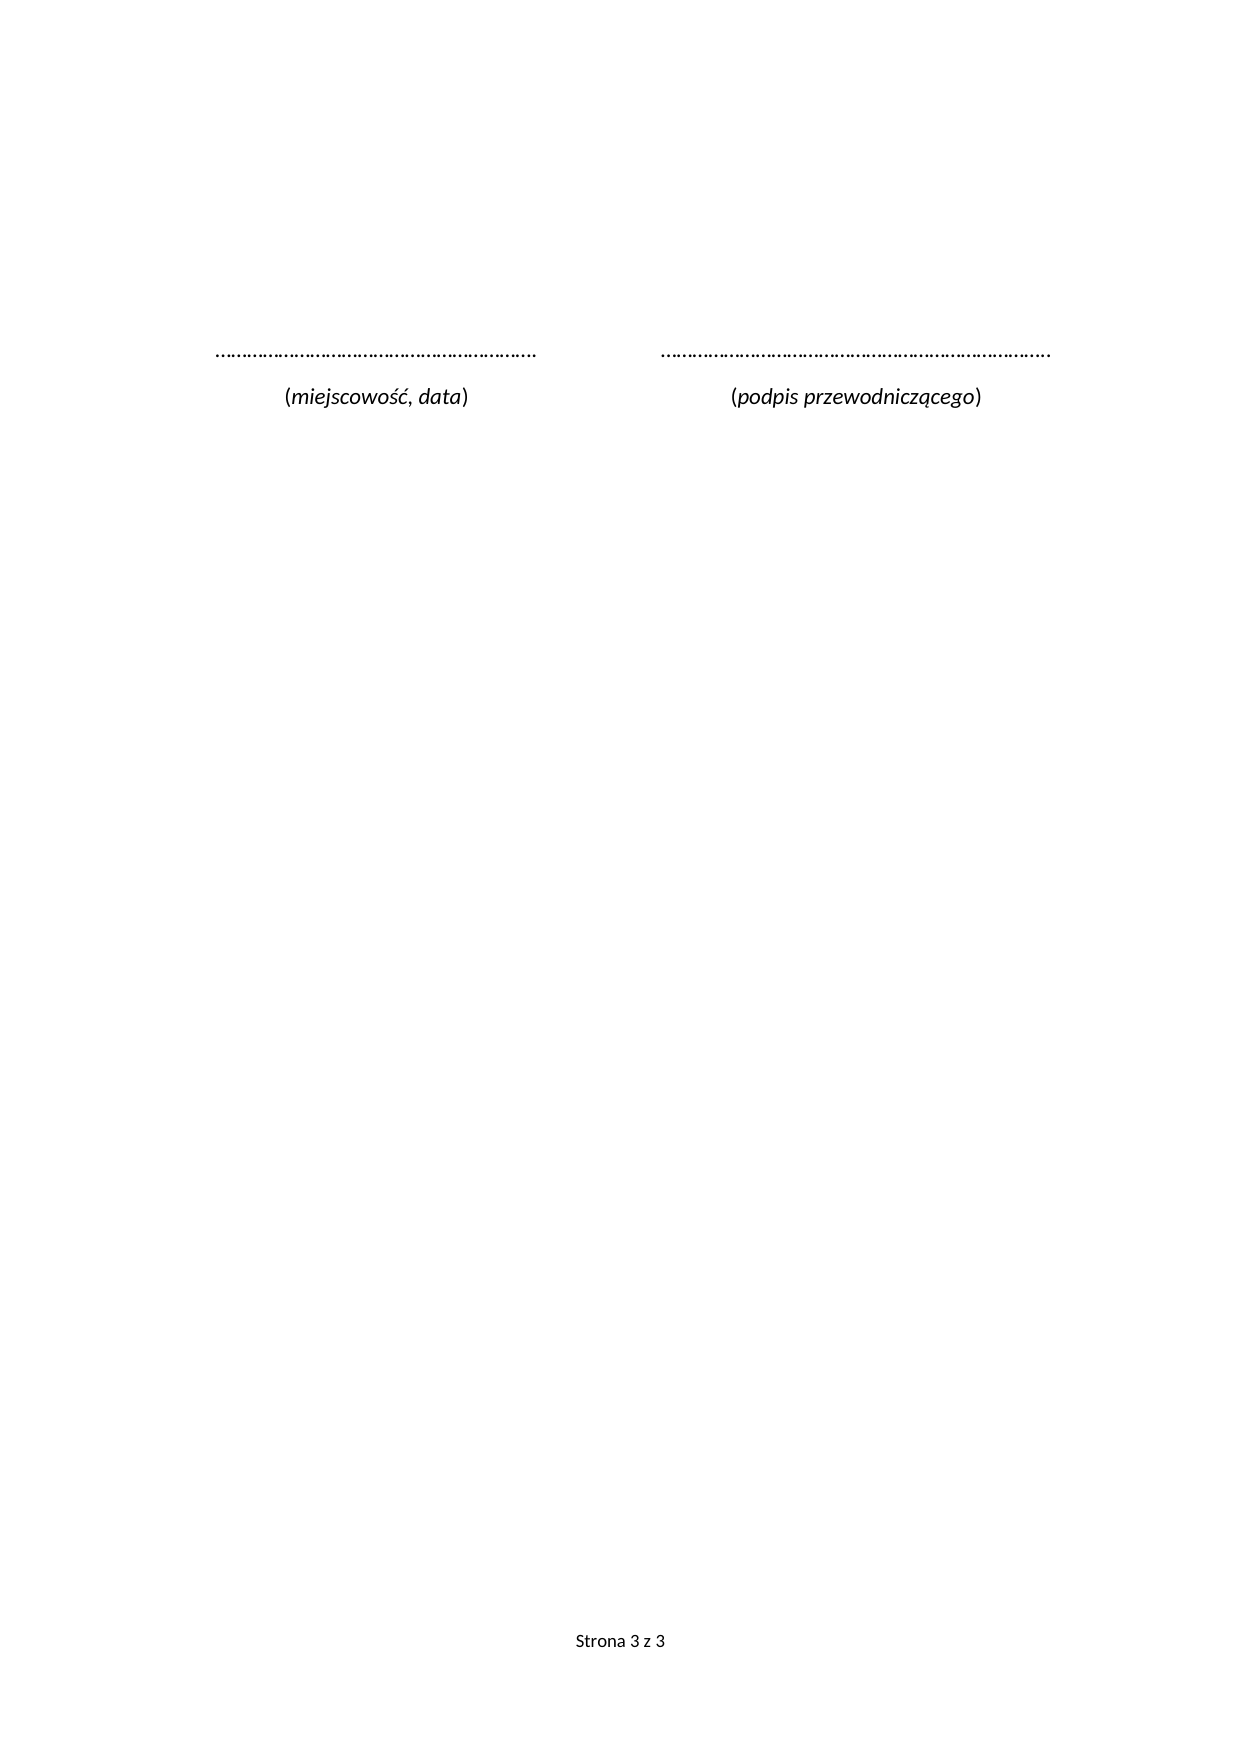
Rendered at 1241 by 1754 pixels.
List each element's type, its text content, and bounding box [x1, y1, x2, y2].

table_header ……………………………………………………. (miejscowość, data) [136, 148, 616, 429]
table_header ……………………………………………………………….. (podpis przewodniczącego) [616, 148, 1096, 429]
